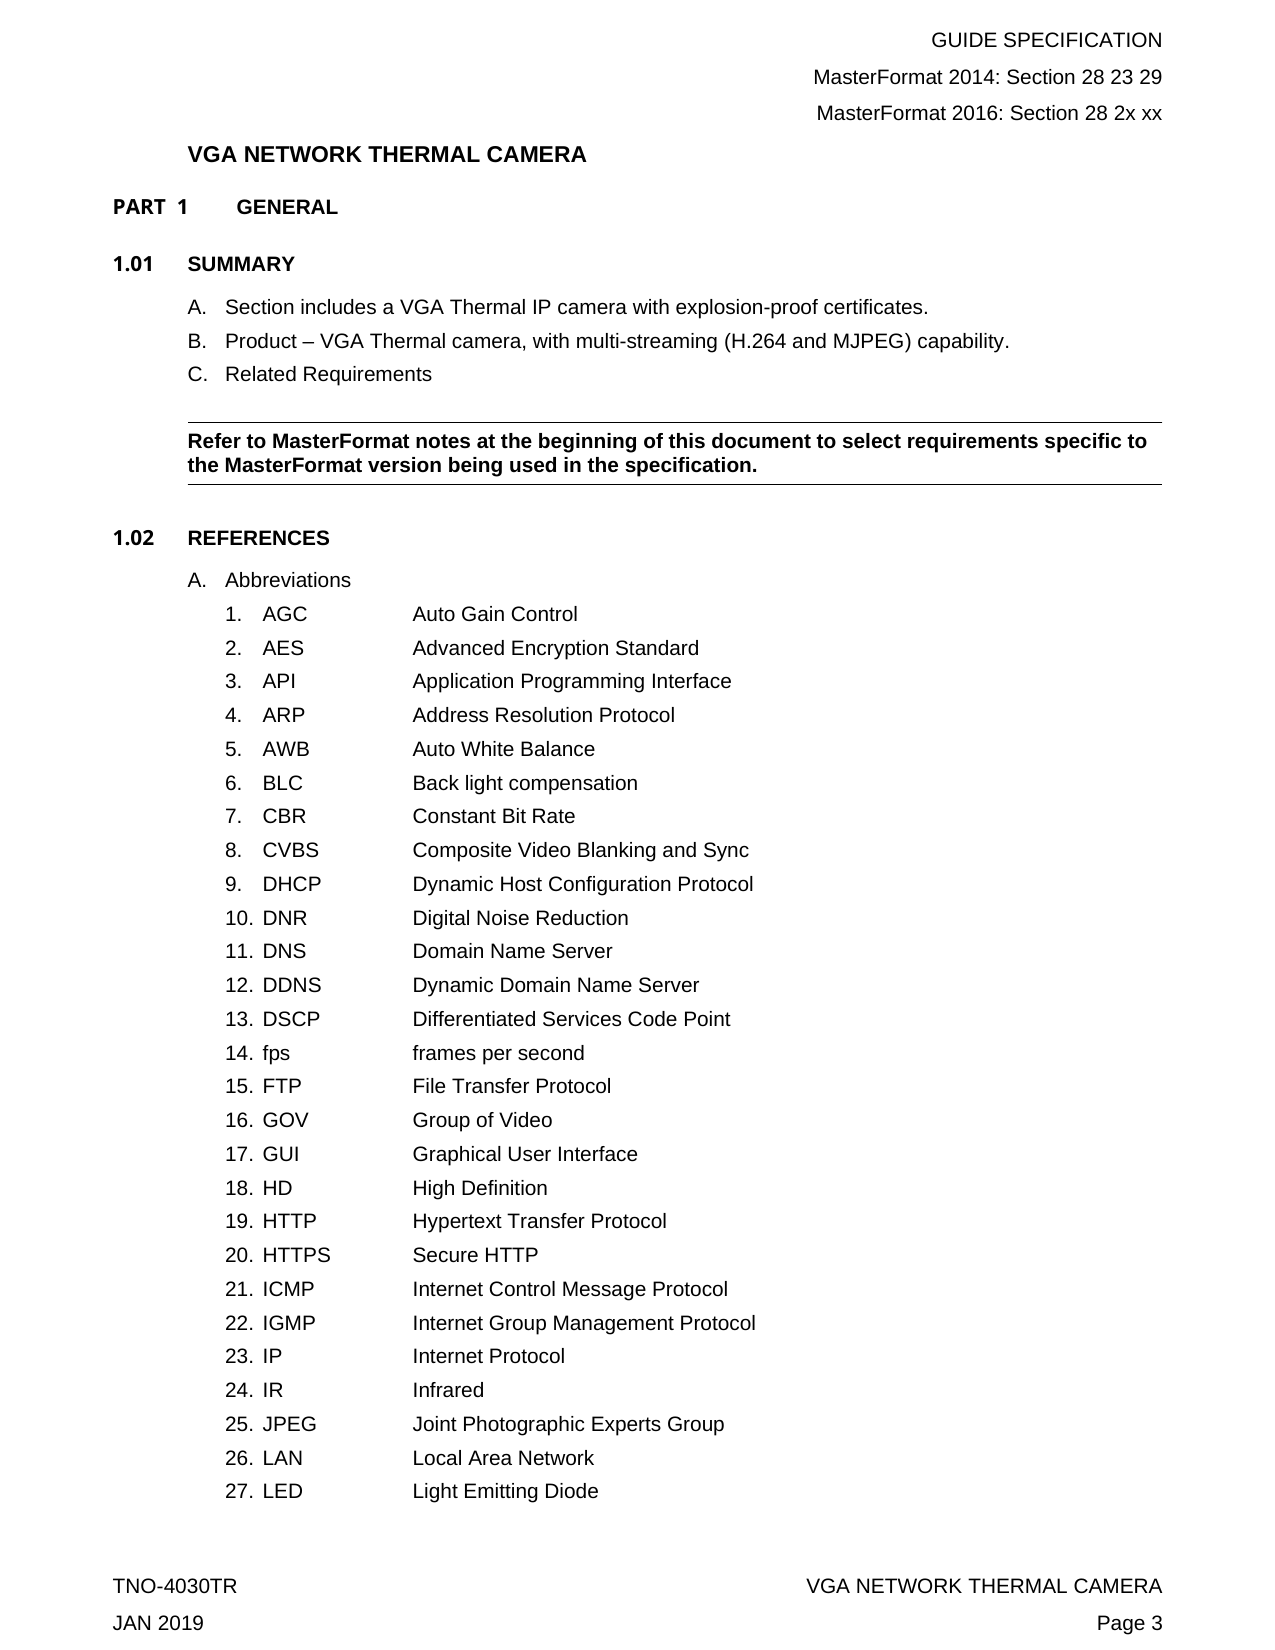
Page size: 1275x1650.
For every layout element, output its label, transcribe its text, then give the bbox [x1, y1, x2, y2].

list Abbreviations [187, 568, 1162, 592]
list BLC Back light compensation [225, 771, 1162, 794]
list DDNS Dynamic Domain Name Server [225, 973, 1162, 997]
list JPEG Joint Photographic Experts Group [225, 1412, 1162, 1436]
list AGC Auto Gain Control [225, 602, 1162, 626]
list HTTPS Secure HTTP [225, 1243, 1162, 1267]
list REFERENCES [112, 523, 1162, 551]
list Section includes a VGA Thermal IP camera with explosion-proof certificates. [187, 295, 1162, 319]
list GENERAL [112, 192, 1162, 220]
list DSCP Differentiated Services Code Point [225, 1007, 1162, 1031]
list DNS Domain Name Server [225, 939, 1162, 963]
list HD High Definition [225, 1176, 1162, 1199]
list API Application Programming Interface [225, 669, 1162, 693]
list fps frames per second [225, 1041, 1162, 1064]
list CVBS Composite Video Blanking and Sync [225, 838, 1162, 862]
list AES Advanced Encryption Standard [225, 636, 1162, 659]
list HTTP Hypertext Transfer Protocol [225, 1209, 1162, 1233]
list DHCP Dynamic Host Configuration Protocol [225, 872, 1162, 896]
list AWB Auto White Balance [225, 737, 1162, 761]
subtitle Related Requirements [187, 362, 1162, 386]
list LED Light Emitting Diode [225, 1479, 1162, 1503]
list SUMMARY [112, 249, 1162, 278]
list IR Infrared [225, 1378, 1162, 1402]
list IGMP Internet Group Management Protocol [225, 1311, 1162, 1334]
list CBR Constant Bit Rate [225, 804, 1162, 828]
text Refer to MasterFormat notes at the beginning of this document to select requirements specific to the MasterFormat version being used in the specification. [187, 429, 1162, 477]
list GOV Group of Video [225, 1108, 1162, 1132]
list ICMP Internet Control Message Protocol [225, 1277, 1162, 1301]
list GUI Graphical User Interface [225, 1142, 1162, 1166]
list LAN Local Area Network [225, 1446, 1162, 1469]
list FTP File Transfer Protocol [225, 1074, 1162, 1098]
list DNR Digital Noise Reduction [225, 906, 1162, 929]
text VGA NETWORK THERMAL CAMERA [112, 141, 1162, 167]
list IP Internet Protocol [225, 1344, 1162, 1368]
list Product – VGA Thermal camera, with multi-streaming (H.264 and MJPEG) capability. [187, 328, 1162, 352]
list ARP Address Resolution Protocol [225, 703, 1162, 727]
